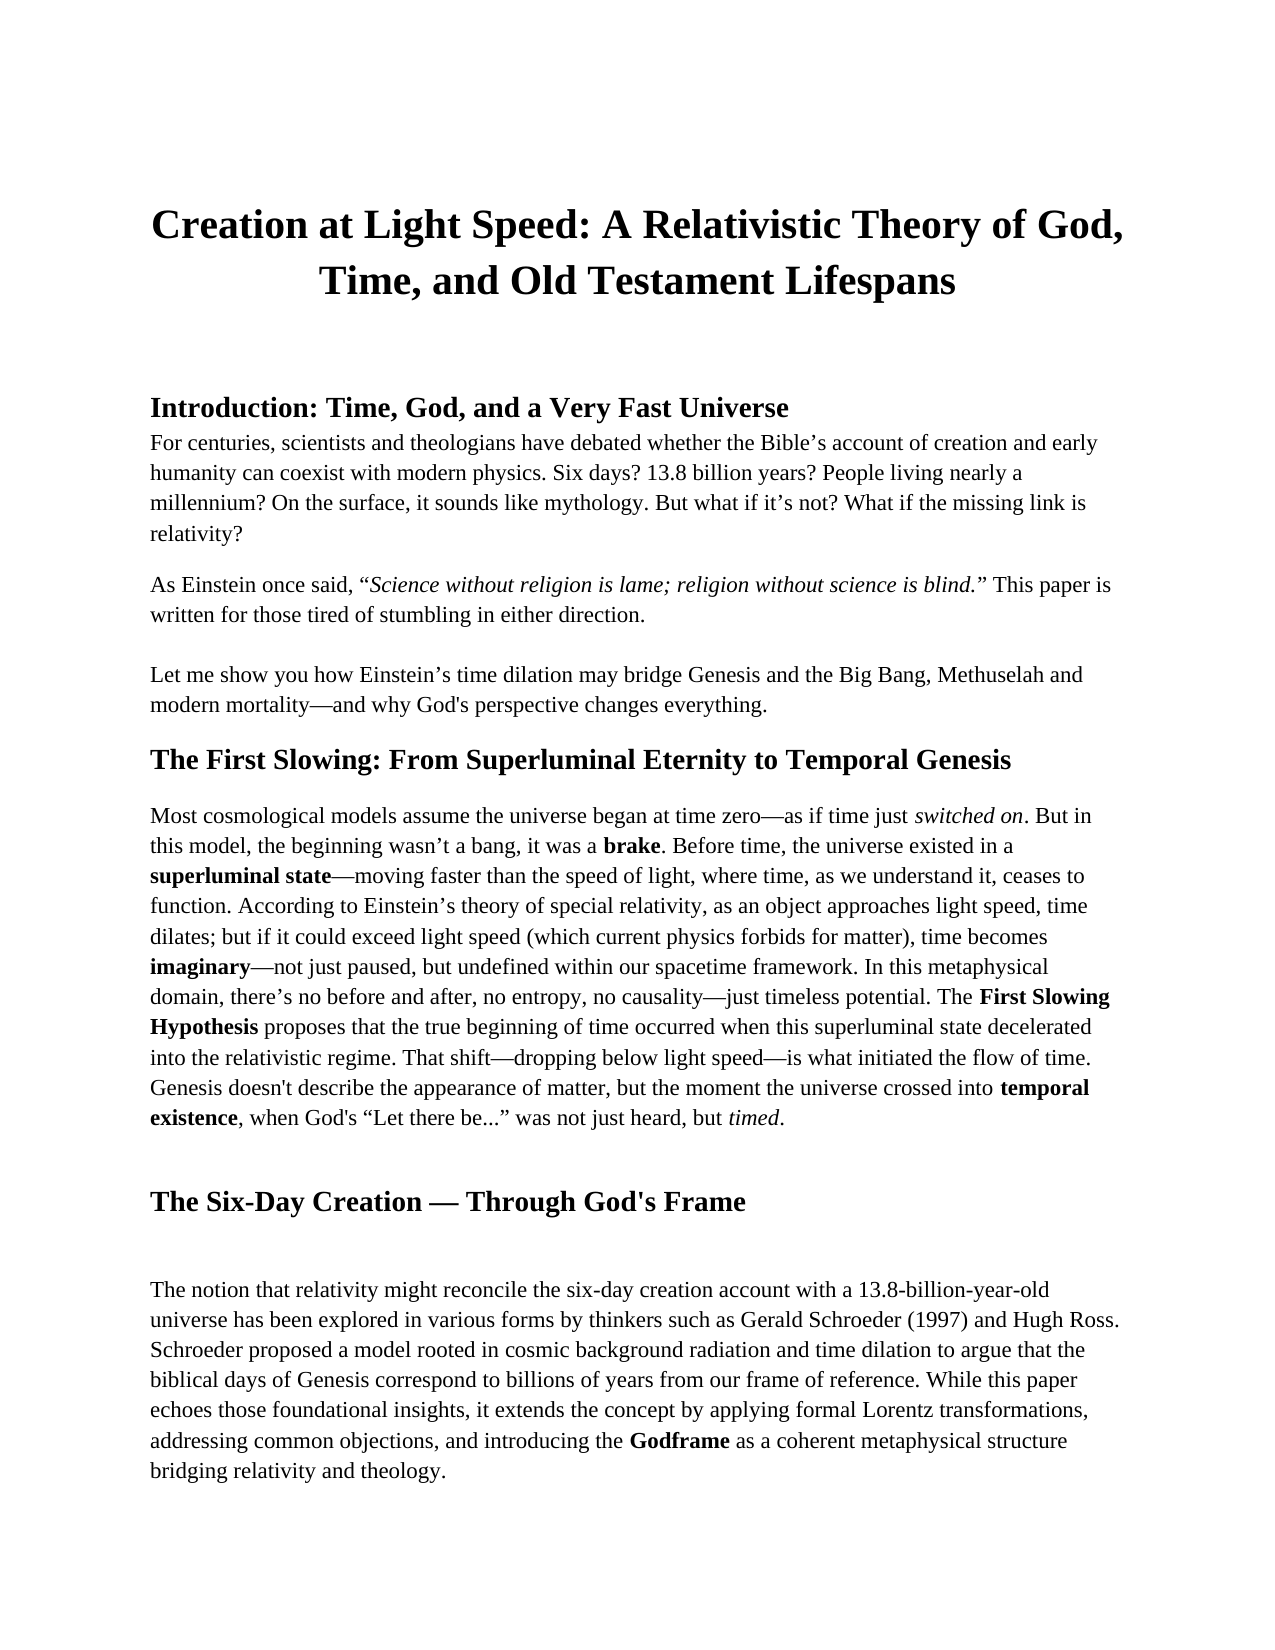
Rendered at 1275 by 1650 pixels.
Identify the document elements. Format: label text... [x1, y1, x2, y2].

text Most cosmological models assume the universe began at time zero—as if time just switched on. But in this model, the beginning wasn’t a bang, it was a brake. Before time, the universe existed in a superluminal state—moving faster than the speed of light, where time, as we understand it, ceases to function. According to Einstein’s theory of special relativity, as an object approaches light speed, time dilates; but if it could exceed light speed (which current physics forbids for matter), time becomes imaginary—not just paused, but undefined within our spacetime framework. In this metaphysical domain, there’s no before and after, no entropy, no causality—just timeless potential. The First Slowing Hypothesis proposes that the true beginning of time occurred when this superluminal state decelerated into the relativistic regime. That shift—dropping below light speed—is what initiated the flow of time. Genesis doesn't describe the appearance of matter, but the moment the universe crossed into temporal existence, when God's “Let there be...” was not just heard, but timed. [150, 802, 1125, 1130]
subtitle The Six-Day Creation — Through God's Frame [150, 1184, 1125, 1218]
subtitle Creation at Light Speed: A Relativistic Theory of God, Time, and Old Testament Lifespans [150, 200, 1125, 303]
text For centuries, scientists and theologians have debated whether the Bible’s account of creation and early humanity can coexist with modern physics. Six days? 13.8 billion years? People living nearly a millennium? On the surface, it sounds like mythology. But what if it’s not? What if the missing link is relativity? [150, 429, 1125, 546]
text The First Slowing: From Superluminal Eternity to Temporal Genesis [150, 742, 1125, 776]
subtitle Introduction: Time, God, and a Very Fast Universe [150, 390, 1125, 424]
text As Einstein once said, “Science without religion is lame; religion without science is blind.” This paper is written for those tired of stumbling in either direction. Let me show you how Einstein’s time dilation may bridge Genesis and the Big Bang, Methuselah and modern mortality—and why God's perspective changes everything. [150, 571, 1125, 718]
text The notion that relativity might reconcile the six-day creation account with a 13.8-billion-year-old universe has been explored in various forms by thinkers such as Gerald Schroeder (1997) and Hugh Ross. Schroeder proposed a model rooted in cosmic background radiation and time dilation to argue that the biblical days of Genesis correspond to billions of years from our frame of reference. While this paper echoes those foundational insights, it extends the concept by applying formal Lorentz transformations, addressing common objections, and introducing the Godframe as a coherent metaphysical structure bridging relativity and theology. [150, 1276, 1125, 1483]
